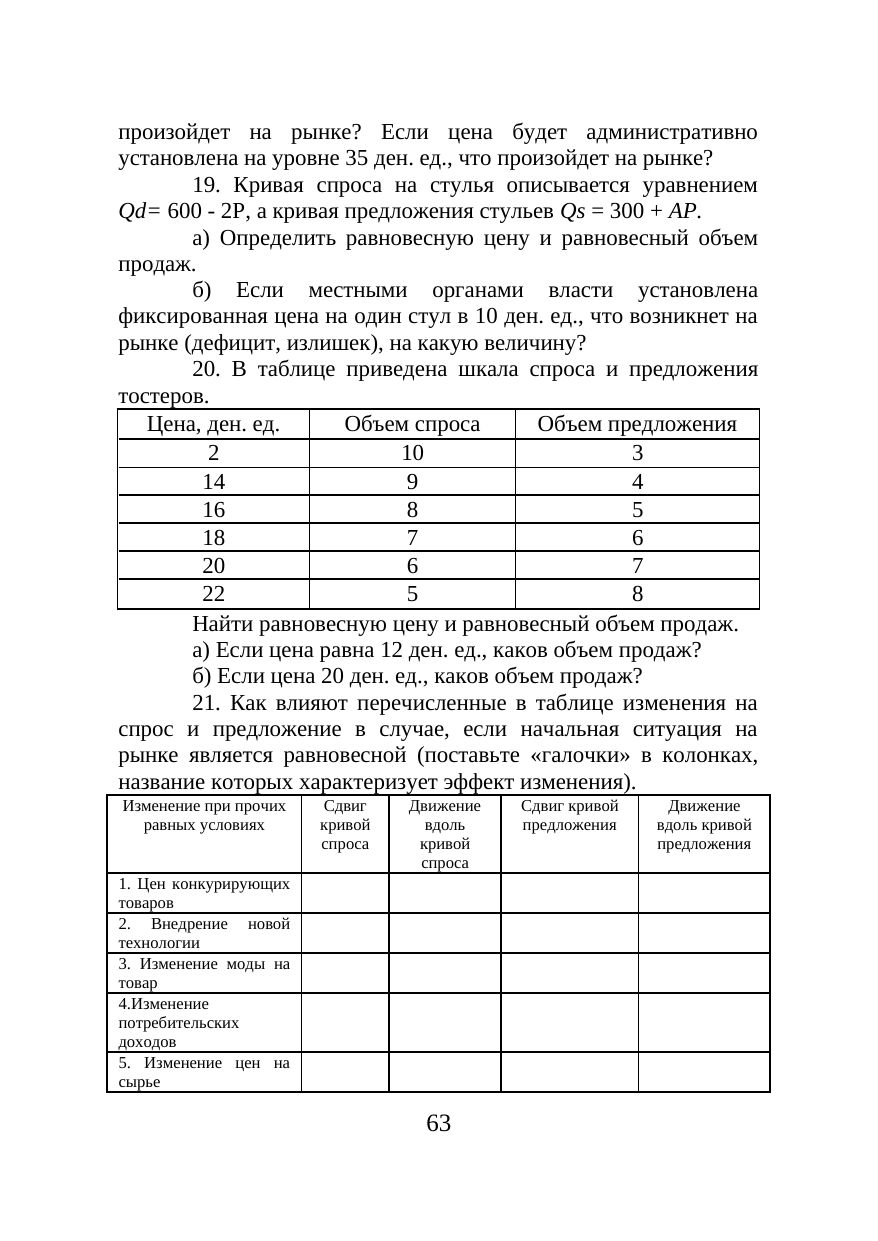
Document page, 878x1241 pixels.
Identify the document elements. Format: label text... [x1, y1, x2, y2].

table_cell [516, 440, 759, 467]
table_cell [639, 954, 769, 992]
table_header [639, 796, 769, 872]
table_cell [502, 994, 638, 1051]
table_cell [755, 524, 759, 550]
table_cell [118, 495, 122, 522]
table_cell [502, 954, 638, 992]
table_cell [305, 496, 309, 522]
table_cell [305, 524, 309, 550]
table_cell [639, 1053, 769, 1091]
text Найти равновесную цену и равновесный объем продаж. [118, 610, 759, 636]
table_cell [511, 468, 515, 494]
text а) Определить равновесную цену и равновесный объем продаж. [118, 223, 759, 276]
text б) Если местными органами власти установлена фиксированная цена на один стул в 10 ден. ед., что возникнет на рынке (дефицит, излишек), на какую величину? [118, 276, 759, 355]
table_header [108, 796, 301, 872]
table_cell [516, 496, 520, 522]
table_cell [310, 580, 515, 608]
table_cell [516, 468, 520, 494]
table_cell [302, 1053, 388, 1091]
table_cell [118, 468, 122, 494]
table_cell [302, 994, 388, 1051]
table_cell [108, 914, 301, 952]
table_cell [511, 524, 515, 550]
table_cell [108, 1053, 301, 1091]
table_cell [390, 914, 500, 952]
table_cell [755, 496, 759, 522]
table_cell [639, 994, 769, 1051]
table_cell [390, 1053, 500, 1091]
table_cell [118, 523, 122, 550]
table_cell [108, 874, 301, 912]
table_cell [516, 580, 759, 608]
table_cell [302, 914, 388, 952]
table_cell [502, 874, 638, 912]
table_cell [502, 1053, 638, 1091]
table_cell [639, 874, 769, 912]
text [118, 118, 759, 171]
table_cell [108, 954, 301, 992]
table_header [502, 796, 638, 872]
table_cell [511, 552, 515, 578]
text 19. Кривая спроса на стулья описывается уравнением Qd= 600 - 2Р, а кривая предложения стульев Qs = 300 + АР. [118, 171, 759, 223]
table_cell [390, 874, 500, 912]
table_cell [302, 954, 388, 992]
text 20. В таблице приведена шкала спроса и предложения тостеров. [118, 355, 759, 408]
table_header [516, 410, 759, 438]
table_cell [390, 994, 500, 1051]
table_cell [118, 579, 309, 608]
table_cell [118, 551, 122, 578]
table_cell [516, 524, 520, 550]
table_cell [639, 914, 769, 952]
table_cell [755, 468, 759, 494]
text б) Если цена 20 ден. ед., каков объем продаж? [118, 662, 759, 689]
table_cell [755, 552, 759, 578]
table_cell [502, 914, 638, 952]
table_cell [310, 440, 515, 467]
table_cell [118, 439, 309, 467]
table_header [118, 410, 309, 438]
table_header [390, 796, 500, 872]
text а) Если цена равна 12 ден. ед., каков объем продаж? [118, 636, 759, 662]
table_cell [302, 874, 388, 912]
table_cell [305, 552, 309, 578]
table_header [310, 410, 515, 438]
text 21. Как влияют перечисленные в таблице изменения на спрос и предложение в случае, если начальная ситуация на рынке является равновесной (поставьте «галочки» в колонках, название которых характеризует эффект изменения). [118, 689, 759, 794]
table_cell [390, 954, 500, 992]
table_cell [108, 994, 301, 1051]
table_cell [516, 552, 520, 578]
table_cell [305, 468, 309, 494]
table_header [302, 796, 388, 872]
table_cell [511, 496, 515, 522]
